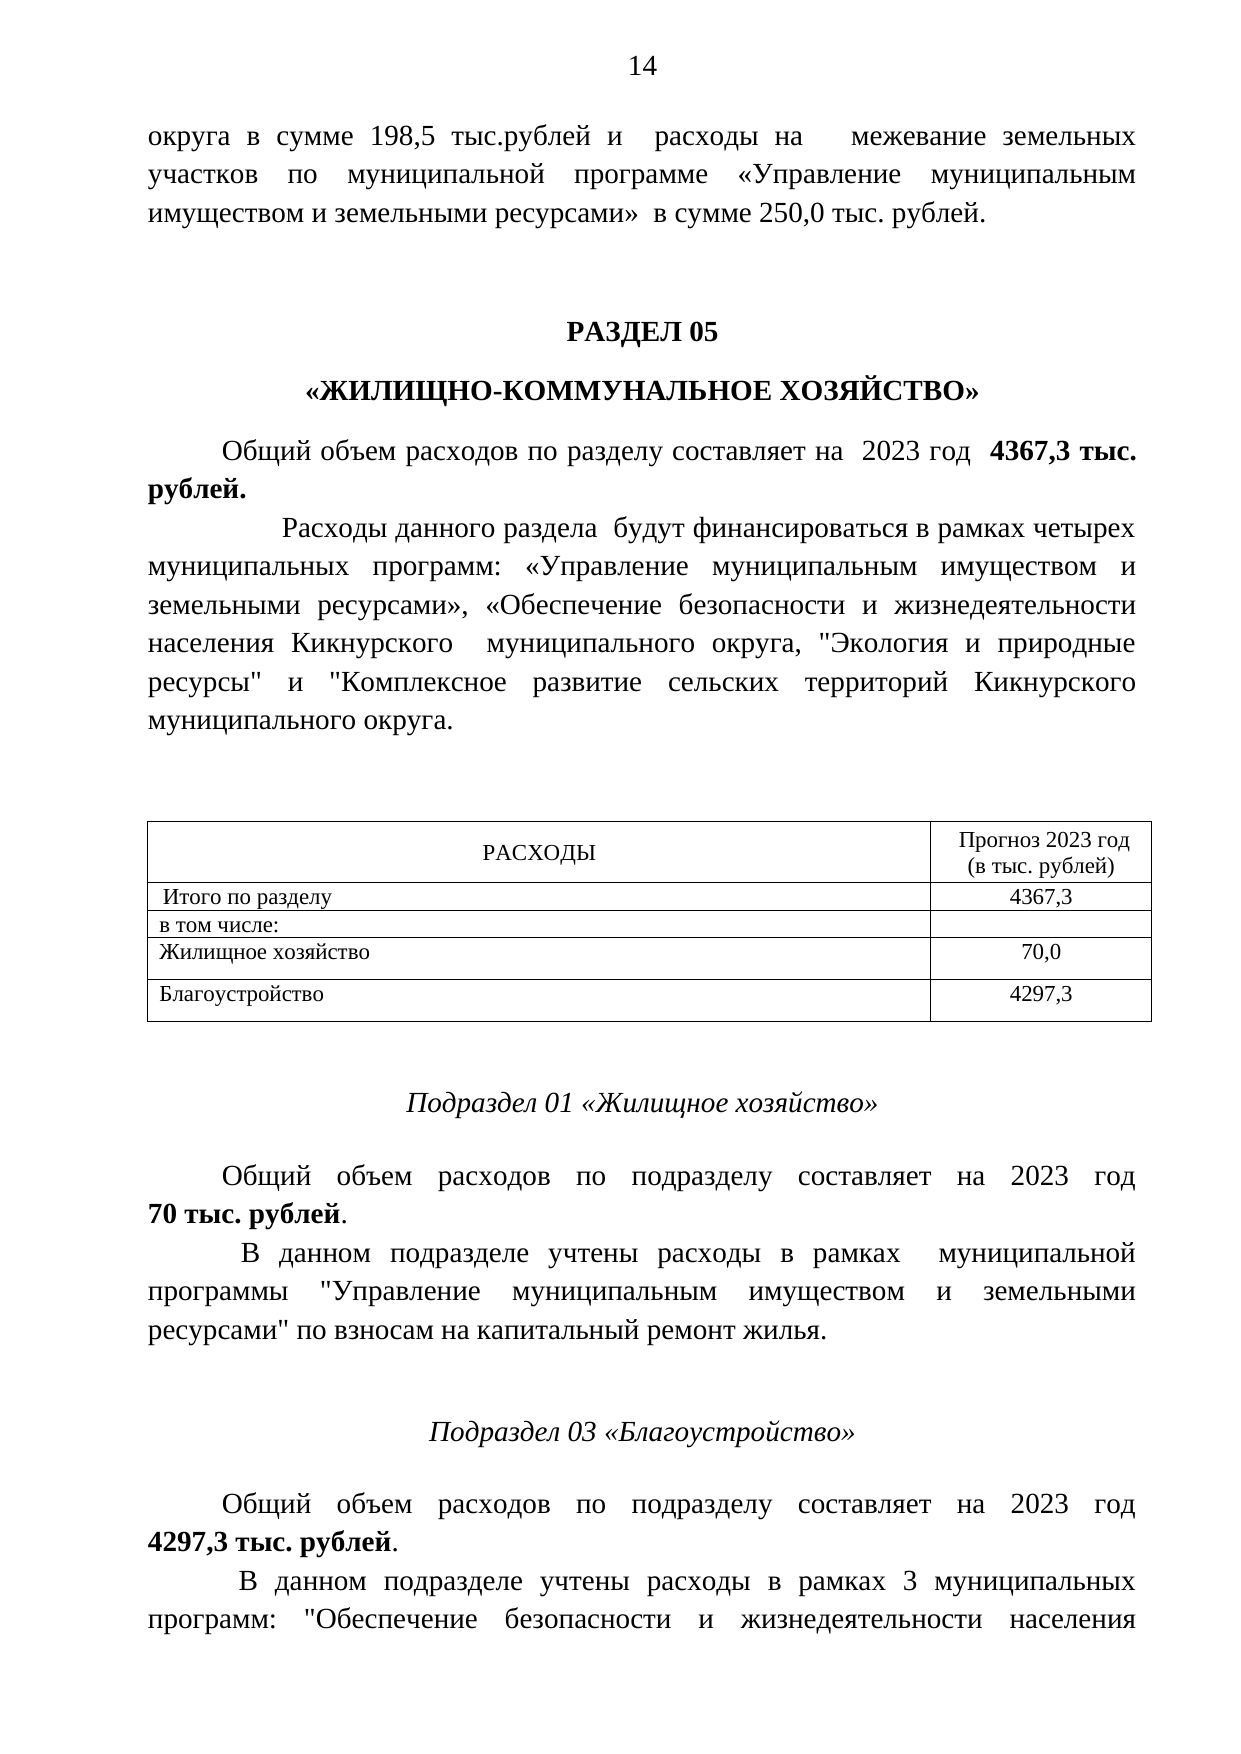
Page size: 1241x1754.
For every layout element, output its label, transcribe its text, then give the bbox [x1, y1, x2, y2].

text «Жилищно-Коммунальное хозяйство» [148, 373, 1137, 407]
text Общий объем расходов по подразделу составляет на 2023 год 70 тыс. рублей. [148, 1158, 1137, 1230]
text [148, 118, 1137, 229]
table_cell 4367,3 [931, 883, 1151, 909]
text Подраздел 03 «Благоустройство» [129, 1414, 1137, 1447]
table_cell Благоустройство [148, 980, 930, 1021]
table_cell Итого по разделу [148, 883, 930, 909]
table_cell в том числе: [148, 911, 930, 937]
text Раздел 05 [148, 314, 1137, 347]
text Подраздел 01 «Жилищное хозяйство» [129, 1086, 1137, 1119]
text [148, 1563, 1137, 1635]
table_cell [931, 911, 1151, 937]
text В данном подразделе учтены расходы в рамках муниципальной программы "Управление муниципальным имуществом и земельными ресурсами" по взносам на капитальный ремонт жилья. [148, 1235, 1137, 1345]
table_header РАСХОДЫ [148, 822, 930, 882]
text Общий объем расходов по разделу составляет на 2023 год 4367,3 тыс. рублей. [148, 433, 1137, 505]
table_cell 4297,3 [931, 980, 1151, 1021]
table_cell Жилищное хозяйство [148, 938, 930, 979]
text Общий объем расходов по подразделу составляет на 2023 год 4297,3 тыс. рублей. [148, 1486, 1137, 1558]
table_cell 70,0 [931, 938, 1151, 979]
table_header Прогноз 2023 год (в тыс. рублей) [931, 822, 1151, 882]
text Расходы данного раздела будут финансироваться в рамках четырех муниципальных программ: «Управление муниципальным имуществом и земельными ресурсами», «Обеспечение безопасности и жизнедеятельности населения Кикнурского муниципального округа, "Экология и природные ресурсы" и "Комплексное развитие сельских территорий Кикнурского муниципального округа. [148, 510, 1137, 736]
